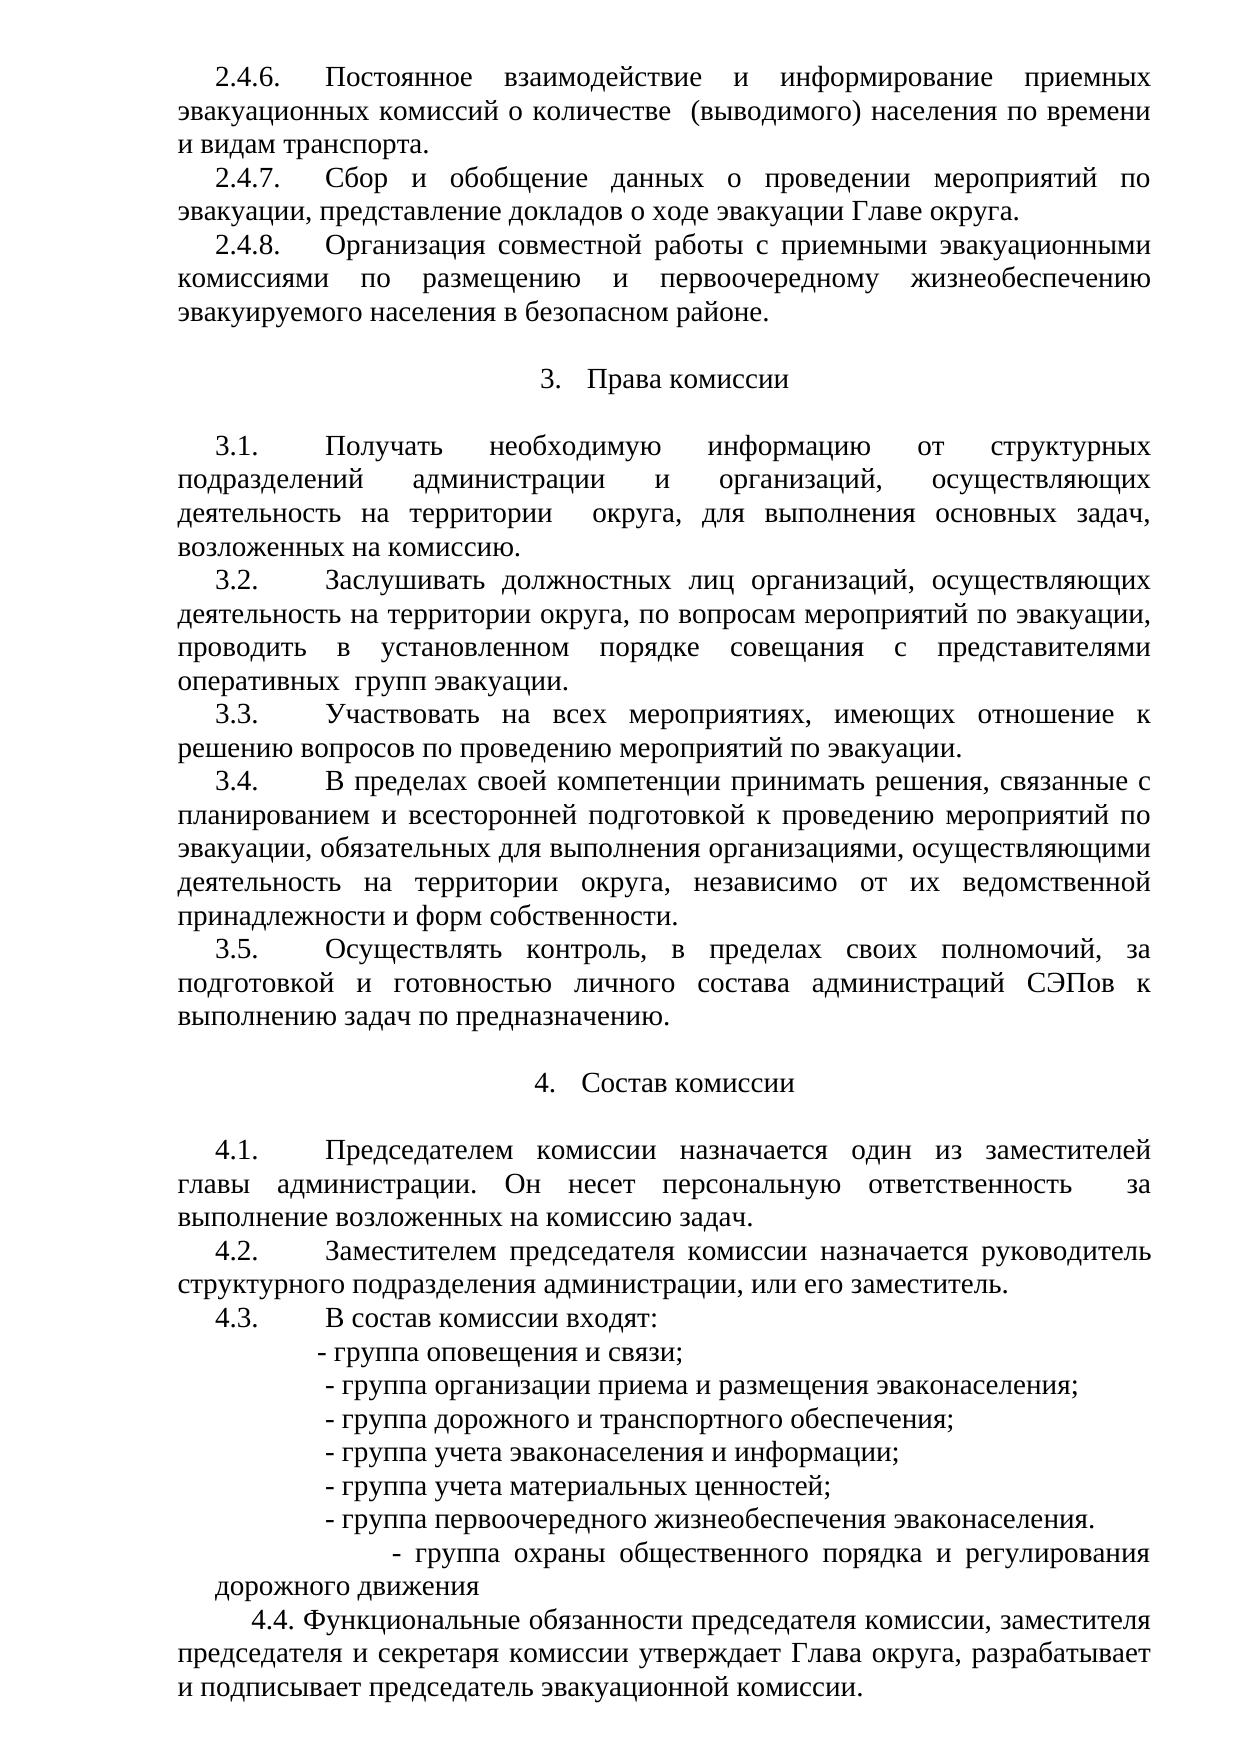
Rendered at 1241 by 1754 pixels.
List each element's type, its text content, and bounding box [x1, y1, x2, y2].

list Участвовать на всех мероприятиях, имеющих отношение к решению вопросов по проведению мероприятий по эвакуации. [177, 696, 1152, 763]
list Получать необходимую информацию от структурных подразделений администрации и организаций, осуществляющих деятельность на территории округа, для выполнения основных задач, возложенных на комиссию. [177, 428, 1152, 562]
list - группа дорожного и транспортного обеспечения; [215, 1401, 1152, 1434]
list - группа учета эваконаселения и информации; [215, 1434, 1152, 1468]
list 4.4. Функциональные обязанности председателя комиссии, заместителя председателя и секретаря комиссии утверждает Глава округа, разрабатывает и подписывает председатель эвакуационной комиссии. [177, 1602, 1152, 1703]
list - группа охраны общественного порядка и регулирования дорожного движения [215, 1535, 1152, 1602]
list - группа учета материальных ценностей; [215, 1468, 1152, 1501]
list Заместителем председателя комиссии назначается руководитель структурного подразделения администрации, или его заместитель. [177, 1233, 1152, 1300]
list В пределах своей компетенции принимать решения, связанные с планированием и всесторонней подготовкой к проведению мероприятий по эвакуации, обязательных для выполнения организациями, осуществляющими деятельность на территории округа, независимо от их ведомственной принадлежности и форм собственности. [177, 763, 1152, 931]
list В состав комиссии входят: [177, 1300, 1152, 1334]
list - группа организации приема и размещения эваконаселения; [215, 1367, 1152, 1401]
list Постоянное взаимодействие и информирование приемных эвакуационных комиссий о количестве (выводимого) населения по времени и видам транспорта. [177, 59, 1152, 160]
list Права комиссии [177, 361, 1152, 394]
list Состав комиссии [177, 1065, 1152, 1099]
list Осуществлять контроль, в пределах своих полномочий, за подготовкой и готовностью личного состава администраций СЭПов к выполнению задач по предназначению. [177, 931, 1152, 1032]
list Председателем комиссии назначается один из заместителей главы администрации. Он несет персональную ответственность за выполнение возложенных на комиссию задач. [177, 1132, 1152, 1233]
list Организация совместной работы с приемными эвакуационными комиссиями по размещению и первоочередному жизнеобеспечению эвакуируемого населения в безопасном районе. [177, 227, 1152, 327]
list Заслушивать должностных лиц организаций, осуществляющих деятельность на территории округа, по вопросам мероприятий по эвакуации, проводить в установленном порядке совещания с представителями оперативных групп эвакуации. [177, 562, 1152, 696]
list - группа оповещения и связи; [215, 1334, 1152, 1367]
list - группа первоочередного жизнеобеспечения эваконаселения. [215, 1501, 1152, 1535]
list Сбор и обобщение данных о проведении мероприятий по эвакуации, представление докладов о ходе эвакуации Главе округа. [177, 160, 1152, 227]
